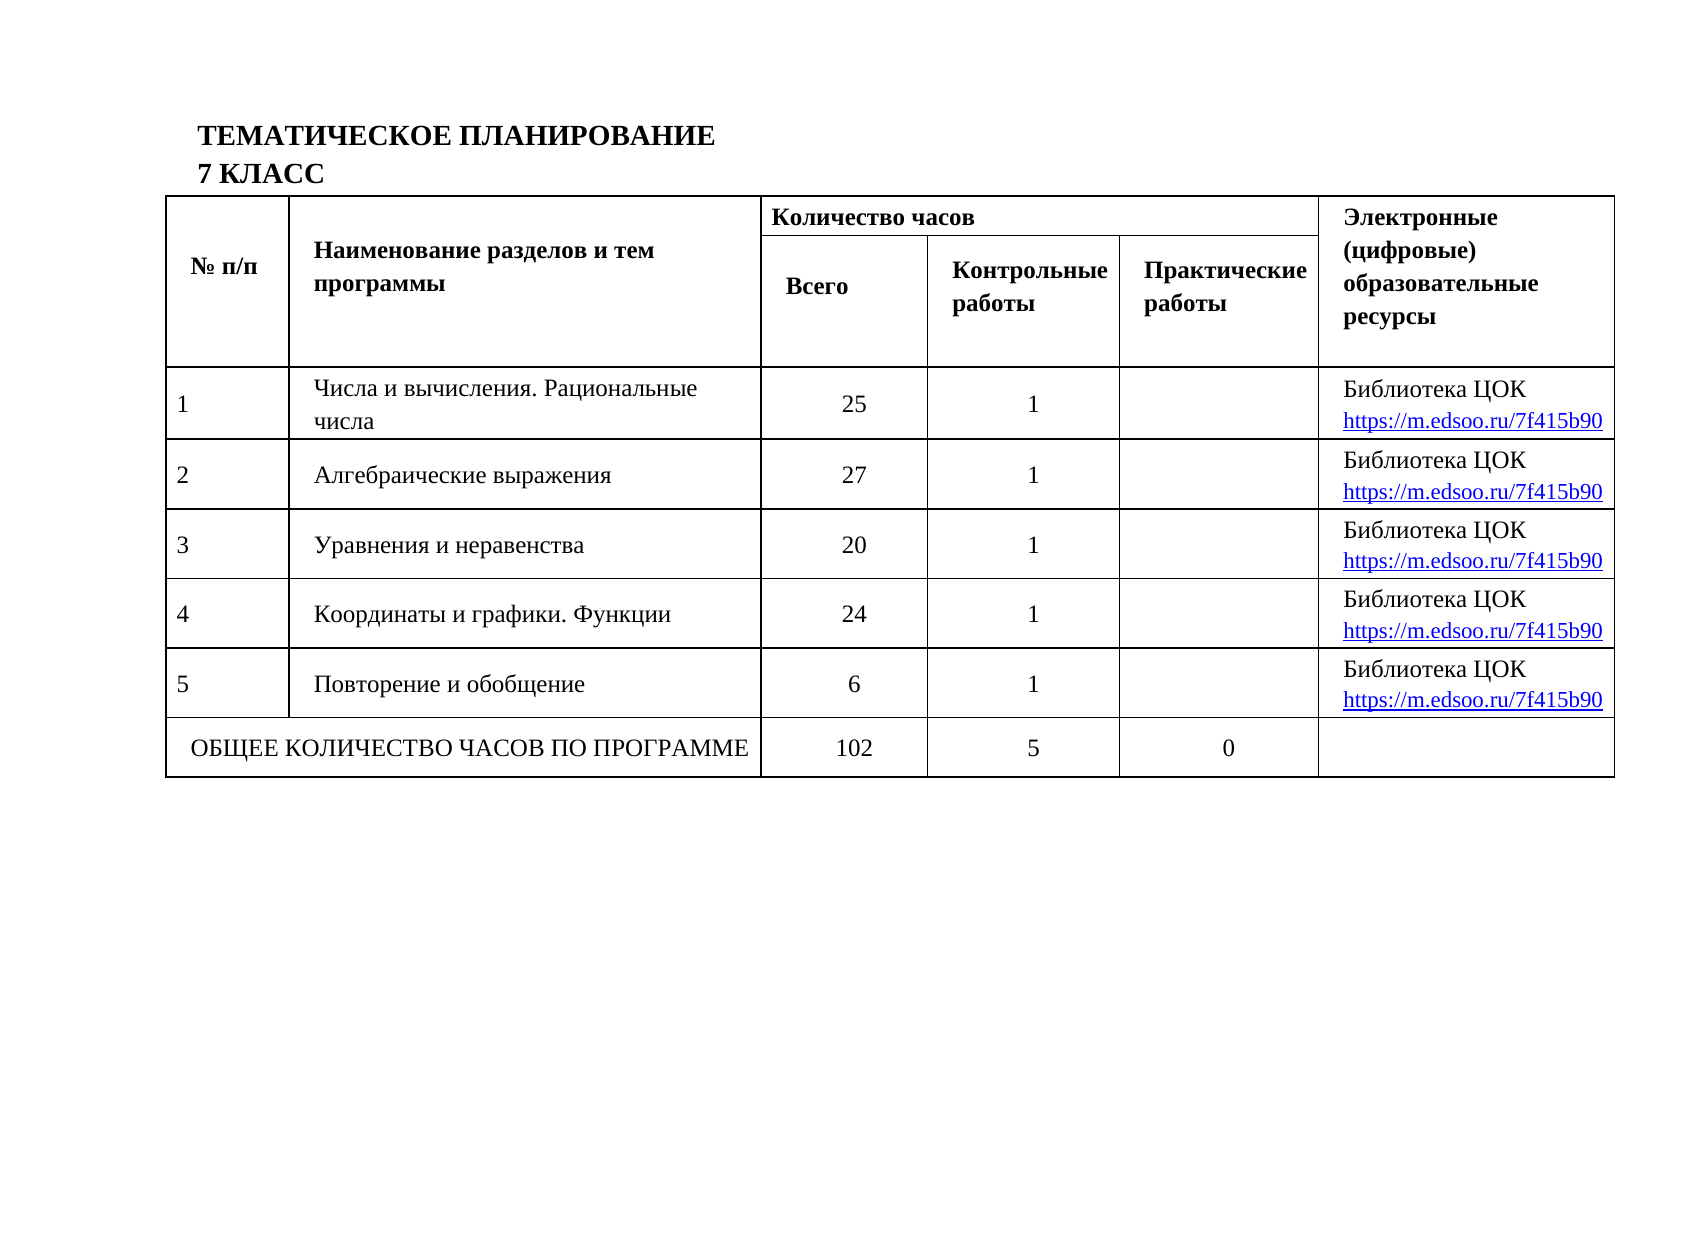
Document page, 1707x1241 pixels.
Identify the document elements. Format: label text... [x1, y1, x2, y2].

table_cell [1120, 579, 1318, 647]
table_cell Библиотека ЦОК https://m.edsoo.ru/7f415b90 [1319, 579, 1614, 647]
table_cell Библиотека ЦОК https://m.edsoo.ru/7f415b90 [1319, 510, 1614, 577]
table_cell Координаты и графики. Функции [290, 579, 760, 647]
table_cell 6 [762, 649, 927, 717]
text ТЕМАТИЧЕСКОЕ ПЛАНИРОВАНИЕ [190, 118, 1618, 152]
table_cell [1120, 368, 1318, 438]
table_cell [1120, 649, 1318, 717]
text 7 КЛАСС [190, 157, 1618, 190]
table_cell Практические работы [1120, 236, 1318, 366]
table_cell Уравнения и неравенства [290, 510, 760, 577]
table_cell 0 [1120, 718, 1318, 776]
table_cell 24 [762, 579, 927, 647]
table_cell 27 [762, 440, 927, 508]
table_cell 25 [762, 368, 927, 438]
table_cell ОБЩЕЕ КОЛИЧЕСТВО ЧАСОВ ПО ПРОГРАММЕ [167, 718, 760, 776]
table_cell 5 [167, 649, 288, 717]
table_header Количество часов [762, 197, 1318, 234]
table_header Наименование разделов и тем программы [290, 197, 760, 366]
table_cell Числа и вычисления. Рациональные числа [290, 368, 760, 438]
table_cell 1 [928, 649, 1119, 717]
table_cell 2 [167, 440, 288, 508]
table_cell 1 [928, 510, 1119, 577]
table_cell Повторение и обобщение [290, 649, 760, 717]
table_header № п/п [167, 197, 288, 366]
table_cell [1319, 718, 1614, 776]
table_cell Библиотека ЦОК https://m.edsoo.ru/7f415b90 [1319, 368, 1614, 438]
table_header Электронные (цифровые) образовательные ресурсы [1319, 197, 1614, 366]
table_cell Библиотека ЦОК https://m.edsoo.ru/7f415b90 [1319, 649, 1614, 717]
table_cell 3 [167, 510, 288, 577]
table_cell Контрольные работы [928, 236, 1119, 366]
table_cell 1 [928, 368, 1119, 438]
table_cell [1120, 510, 1318, 577]
table_cell 5 [928, 718, 1119, 776]
table_cell Всего [762, 236, 927, 366]
table_cell Библиотека ЦОК https://m.edsoo.ru/7f415b90 [1319, 440, 1614, 508]
table_cell 4 [167, 579, 288, 647]
table_cell 20 [762, 510, 927, 577]
table_cell 102 [762, 718, 927, 776]
table_cell Алгебраические выражения [290, 440, 760, 508]
table_cell 1 [167, 368, 288, 438]
table_cell [1120, 440, 1318, 508]
table_cell 1 [928, 579, 1119, 647]
table_cell 1 [928, 440, 1119, 508]
